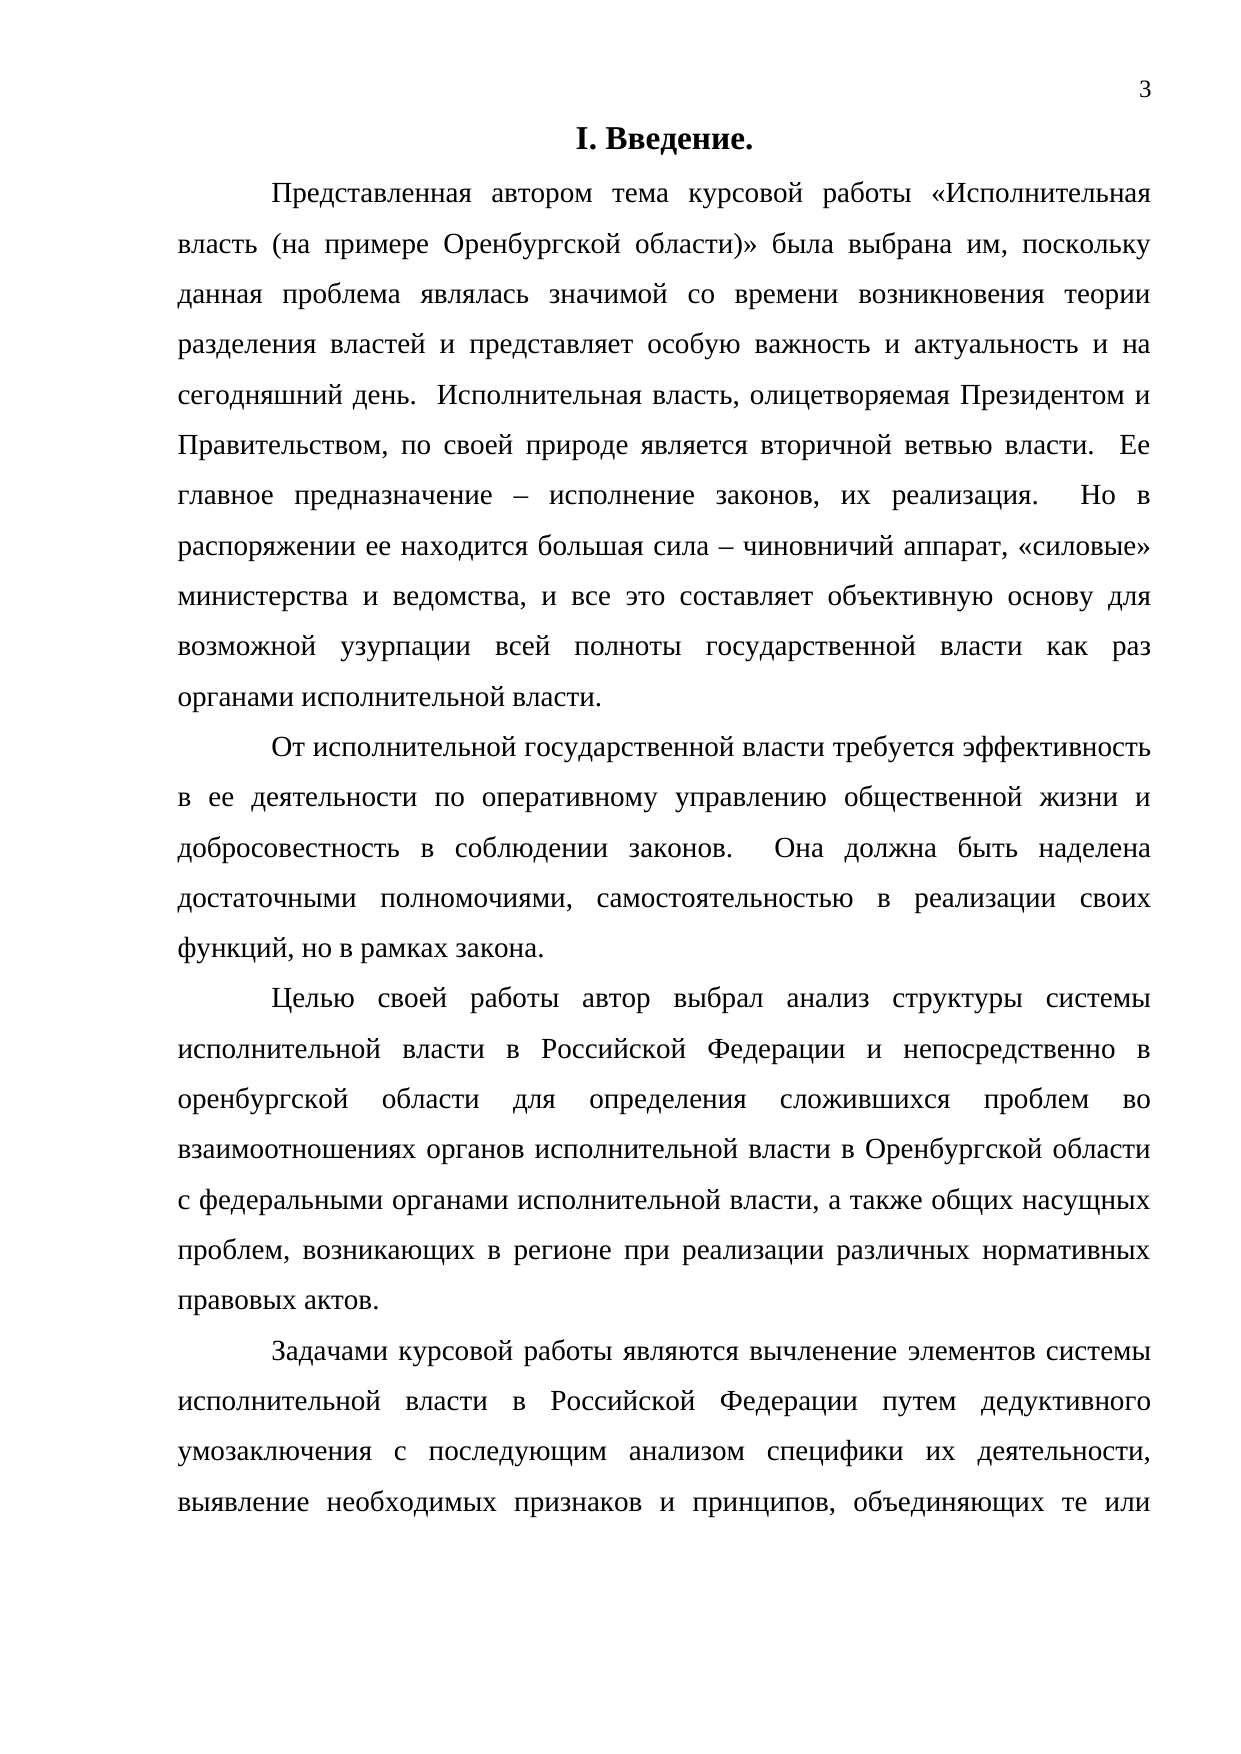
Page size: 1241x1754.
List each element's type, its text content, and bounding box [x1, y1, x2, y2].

text От исполнительной государственной власти требуется эффективность в ее деятельности по оперативному управлению общественной жизни и добросовестность в соблюдении законов. Она должна быть наделена достаточными полномочиями, самостоятельностью в реализации своих функций, но в рамках закона. [177, 729, 1152, 964]
text Представленная автором тема курсовой работы «Исполнительная власть (на примере Оренбургской области)» была выбрана им, поскольку данная проблема являлась значимой со времени возникновения теории разделения властей и представляет особую важность и актуальность и на сегодняшний день. Исполнительная власть, олицетворяемая Президентом и Правительством, по своей природе является вторичной ветвью власти. Ее главное предназначение – исполнение законов, их реализация. Но в распоряжении ее находится большая сила – чиновничий аппарат, «силовые» министерства и ведомства, и все это составляет объективную основу для возможной узурпации всей полноты государственной власти как раз органами исполнительной власти. [177, 176, 1152, 712]
text Целью своей работы автор выбрал анализ структуры системы исполнительной власти в Российской Федерации и непосредственно в оренбургской области для определения сложившихся проблем во взаимоотношениях органов исполнительной власти в Оренбургской области с федеральными органами исполнительной власти, а также общих насущных проблем, возникающих в регионе при реализации различных нормативных правовых актов. [177, 981, 1152, 1316]
text I. Введение. [177, 118, 1152, 156]
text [177, 1333, 1152, 1517]
